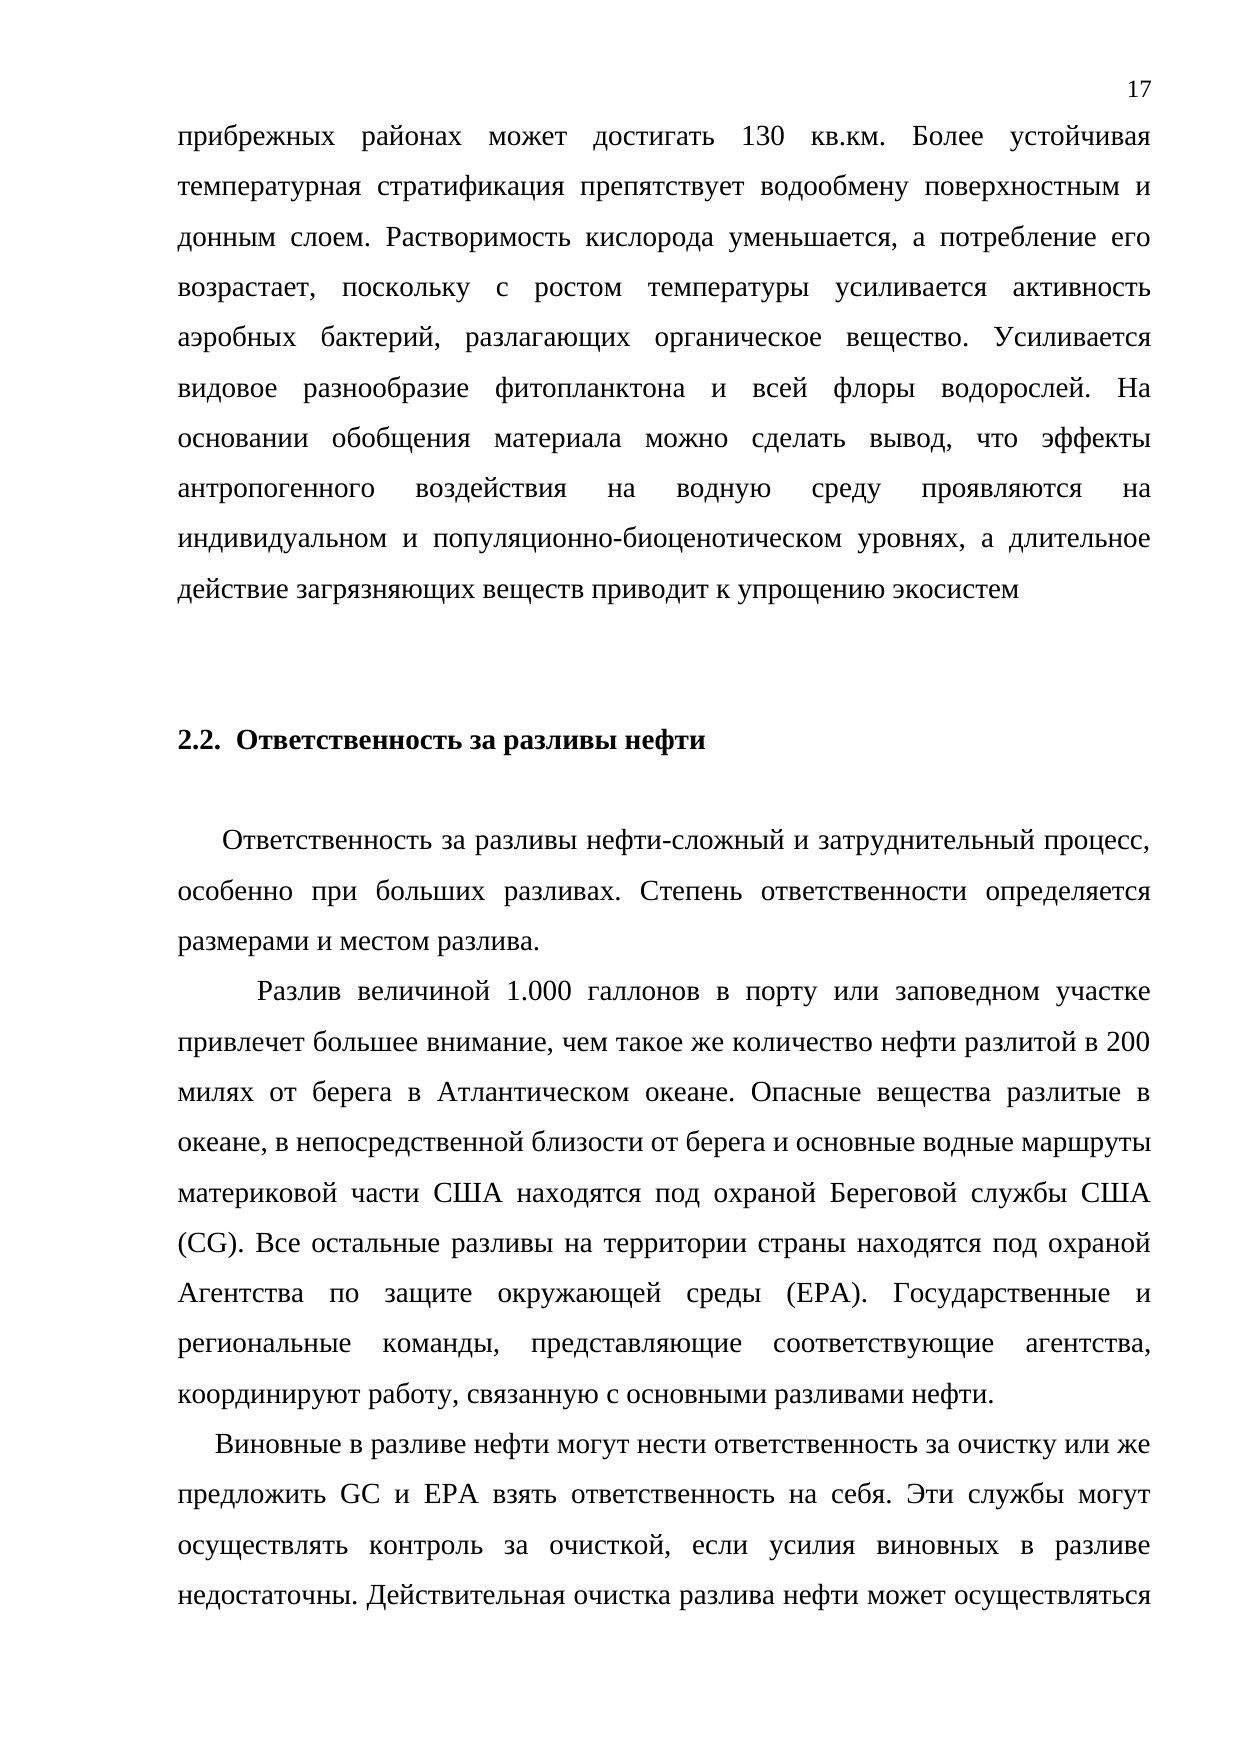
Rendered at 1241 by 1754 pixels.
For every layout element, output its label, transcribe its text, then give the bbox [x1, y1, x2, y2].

text Ответственность за разливы нефти-сложный и затруднительный процесс, особенно при больших разливах. Степень ответственности определяется размерами и местом разлива. [177, 822, 1152, 957]
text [177, 1426, 1152, 1611]
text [177, 118, 1152, 604]
text Разлив величиной в порту или заповедном участке привлечет большее внимание, чем такое же количество нефти разлитой в от берега в Атлантическом океане. Опасные вещества разлитые в океане, в непосредственной близости от берега и основные водные маршруты материковой части США находятся под охраной Береговой службы США (CG). Все остальные разливы на территории страны находятся под охраной Агентства по защите окружающей среды (ЕРА). Государственные и региональные команды, представляющие соответствующие агентства, координируют работу, связанную с основными разливами нефти. [177, 973, 1152, 1409]
text 2.2. Ответственность за разливы нефти [177, 722, 1152, 755]
